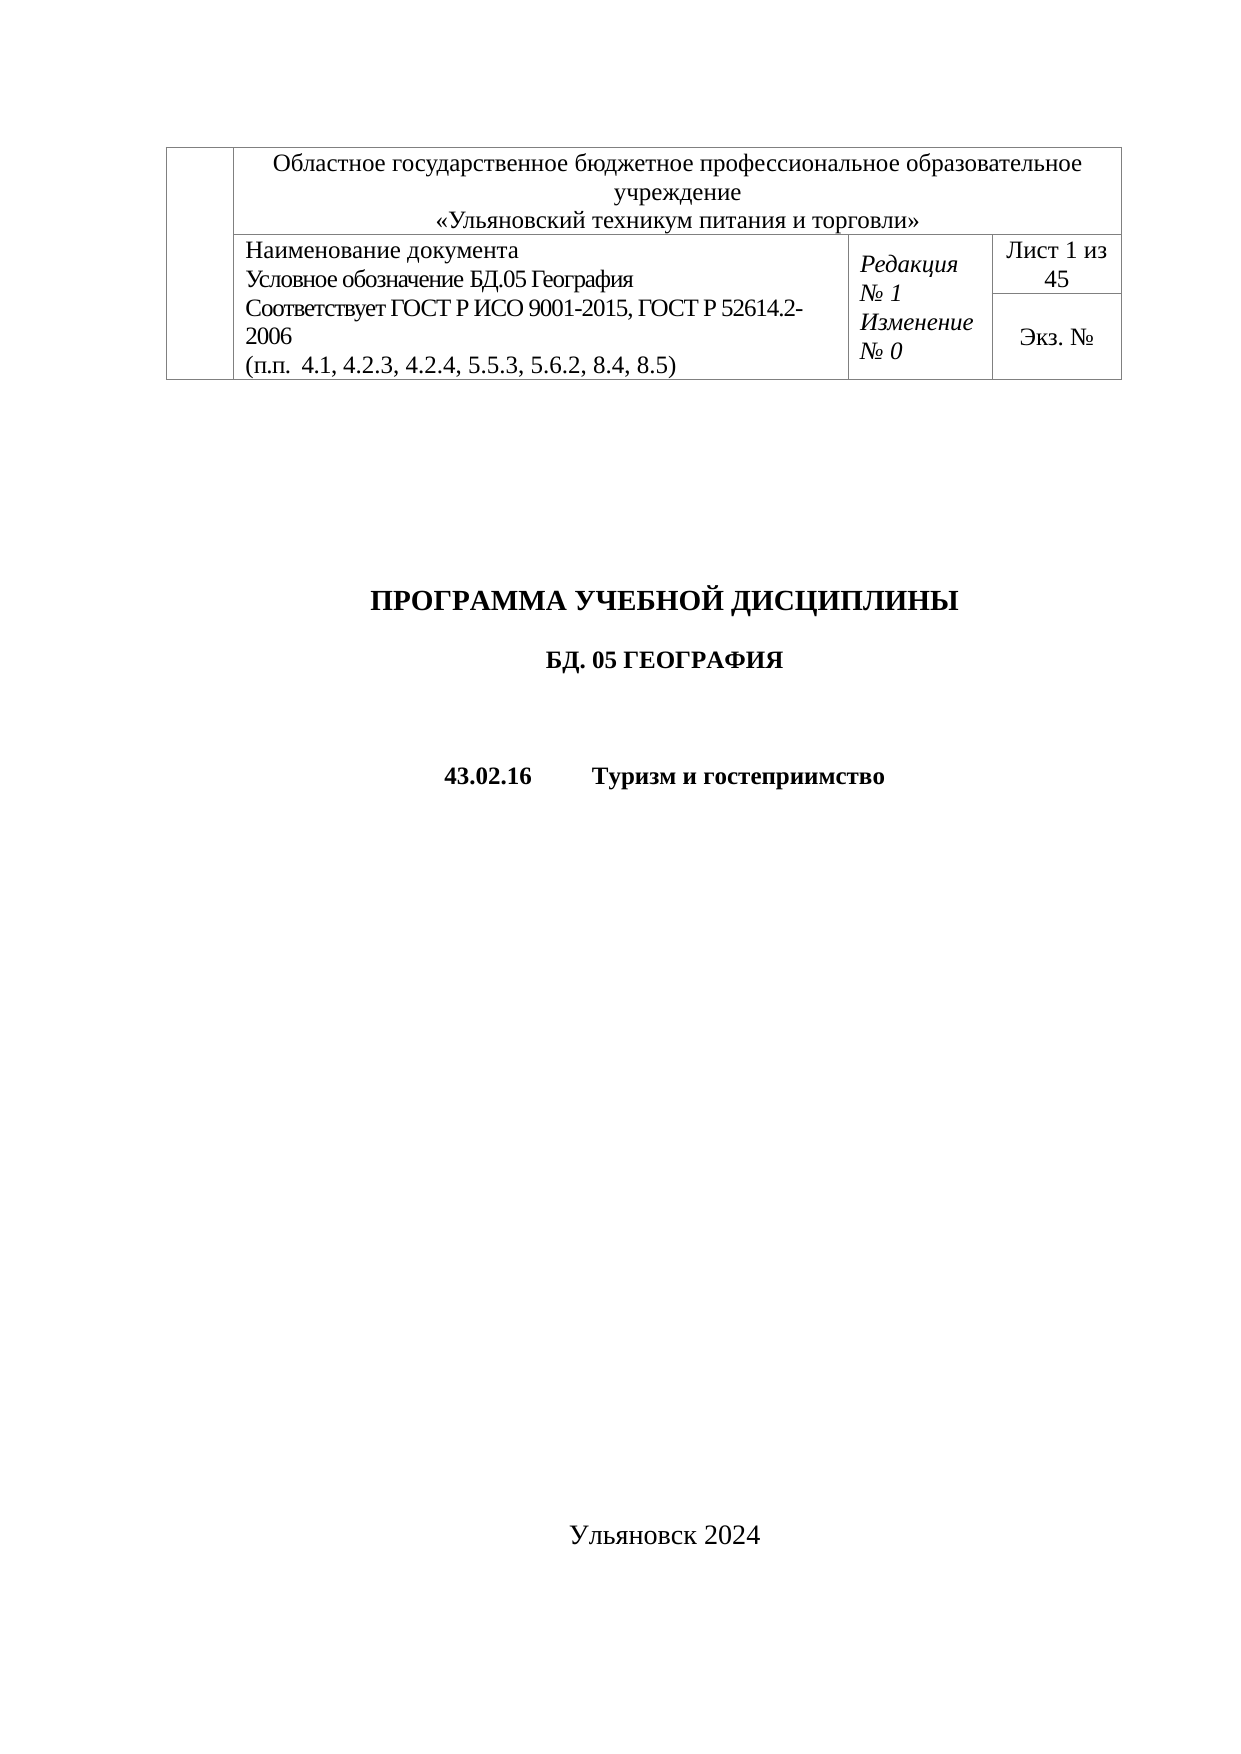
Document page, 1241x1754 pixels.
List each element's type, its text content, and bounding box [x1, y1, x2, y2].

table_header Областное государственное бюджетное профессиональное образовательное учреждение «Ульяновский техникум питания и торговли» [234, 148, 1121, 234]
text 43.02.16 Туризм и гостеприимство [177, 761, 1152, 790]
text ПРОГРАММА УЧЕБНОЙ ДИСЦИПЛИНЫ [177, 583, 1152, 616]
table_header [167, 148, 233, 379]
text Ульяновск 2024 [177, 1518, 1152, 1550]
table_cell Наименование документа Условное обозначение БД.05 География Соответствует ГОСТ Р ИСО 9001-2015, ГОСТ Р 52614.2-2006 (п.п. 4.1, 4.2.3, 4.2.4, 5.5.3, 5.6.2, 8.4, 8.5) [234, 235, 848, 379]
table_cell Лист 1 из 26 [993, 235, 1121, 293]
table_cell Экз. № [993, 294, 1121, 379]
table_cell Редакция № 1 Изменение № 0 [849, 235, 992, 379]
text БД. 05 ГЕОГРАФИЯ [177, 646, 1152, 674]
